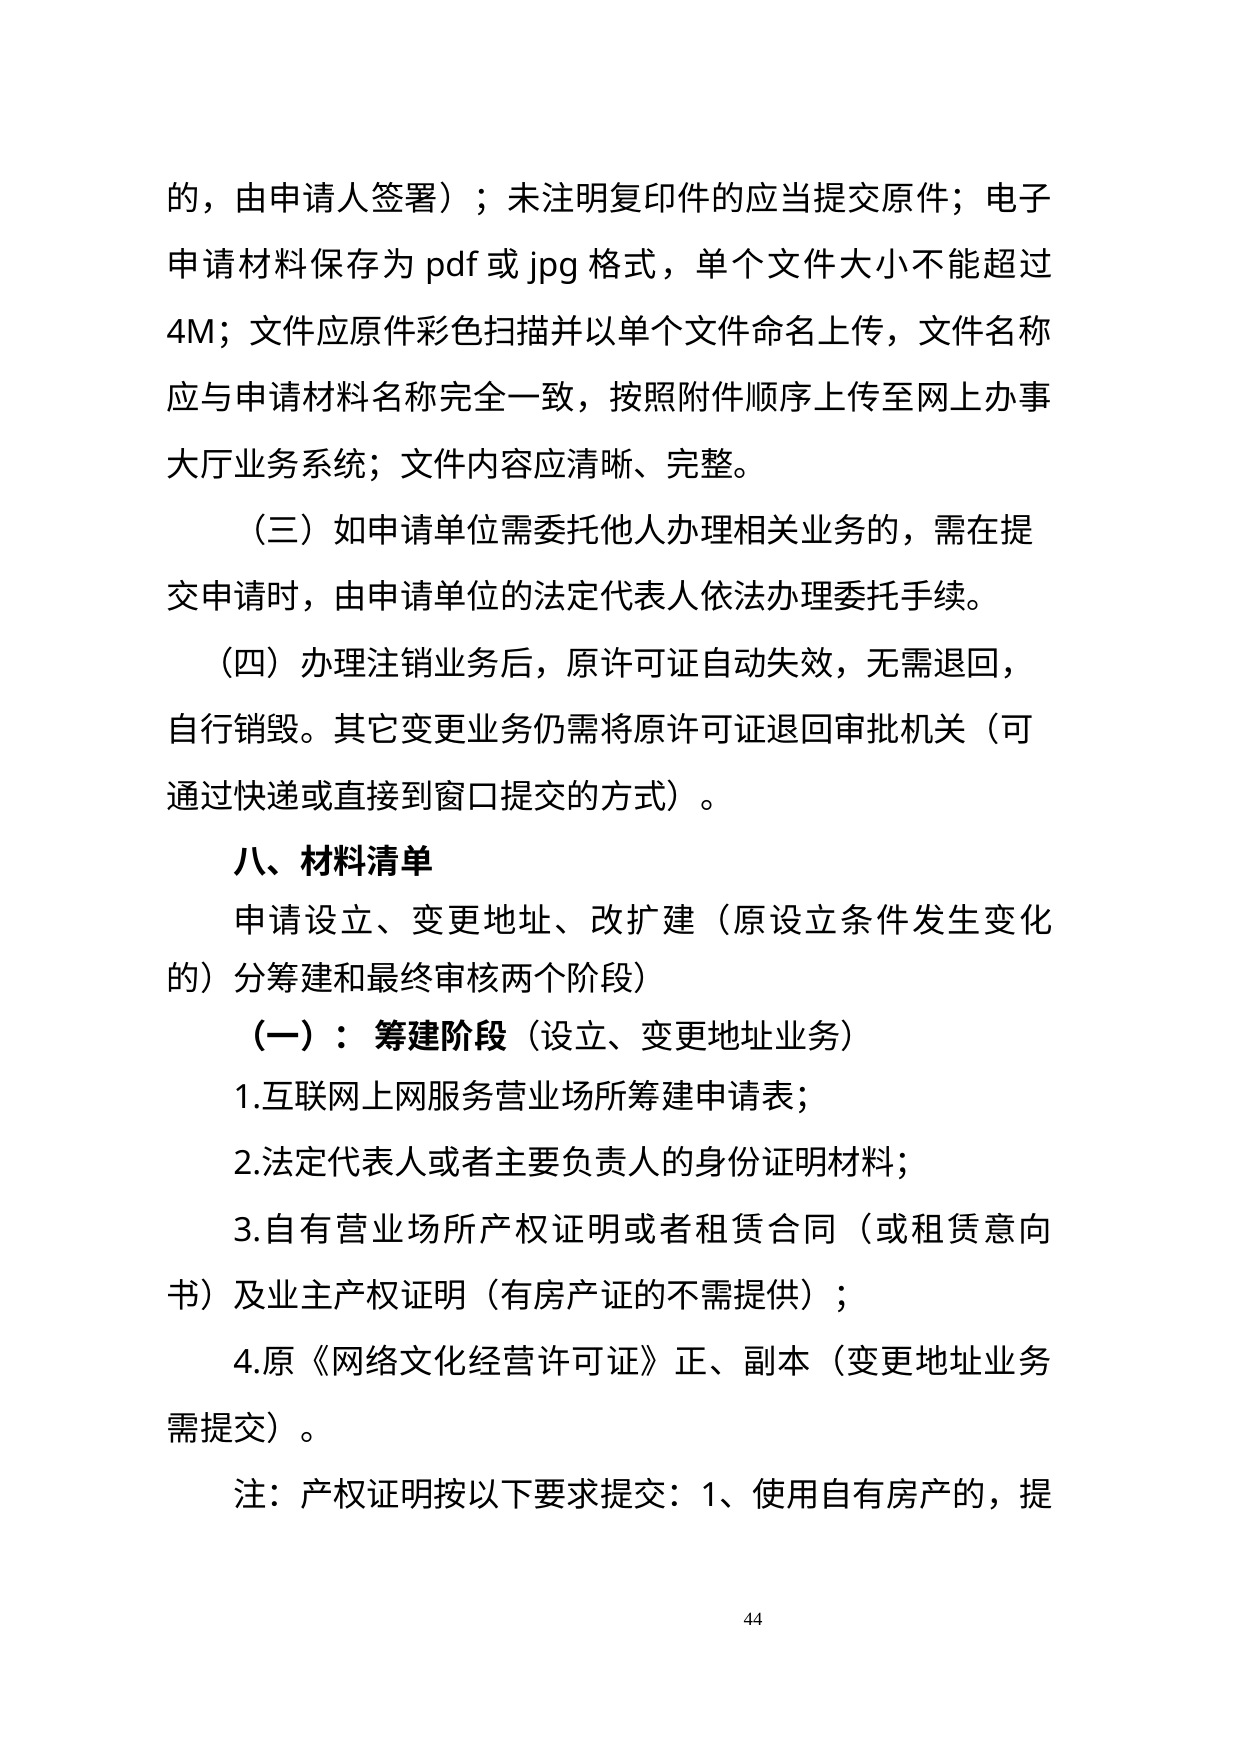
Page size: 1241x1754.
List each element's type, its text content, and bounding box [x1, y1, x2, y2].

text 3.自有营业场所产权证明或者租赁合同（或租赁意向书）及业主产权证明（有房产证的不需提供）； [166, 1193, 1053, 1326]
list （三）如申请单位需委托他人办理相关业务的，需在提交申请时，由申请单位的法定代表人依法办理委托手续。 [166, 495, 1053, 628]
text 1.互联网上网服务营业场所筹建申请表； [166, 1060, 1053, 1127]
text 2.法定代表人或者主要负责人的身份证明材料； [166, 1127, 1053, 1193]
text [166, 162, 1053, 495]
list （四）办理注销业务后，原许可证自动失效，无需退回，自行销毁。其它变更业务仍需将原许可证退回审批机关（可通过快递或直接到窗口提交的方式）。 [166, 628, 1053, 827]
list 八、材料清单 [166, 827, 1053, 885]
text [166, 1459, 1053, 1526]
list （一）： 筹建阶段（设立、变更地址业务） [166, 1002, 1053, 1060]
text 4.原《网络文化经营许可证》正、副本（变更地址业务需提交）。 [166, 1326, 1053, 1459]
list 申请设立、变更地址、改扩建（原设立条件发生变化的）分筹建和最终审核两个阶段） [166, 885, 1053, 1002]
